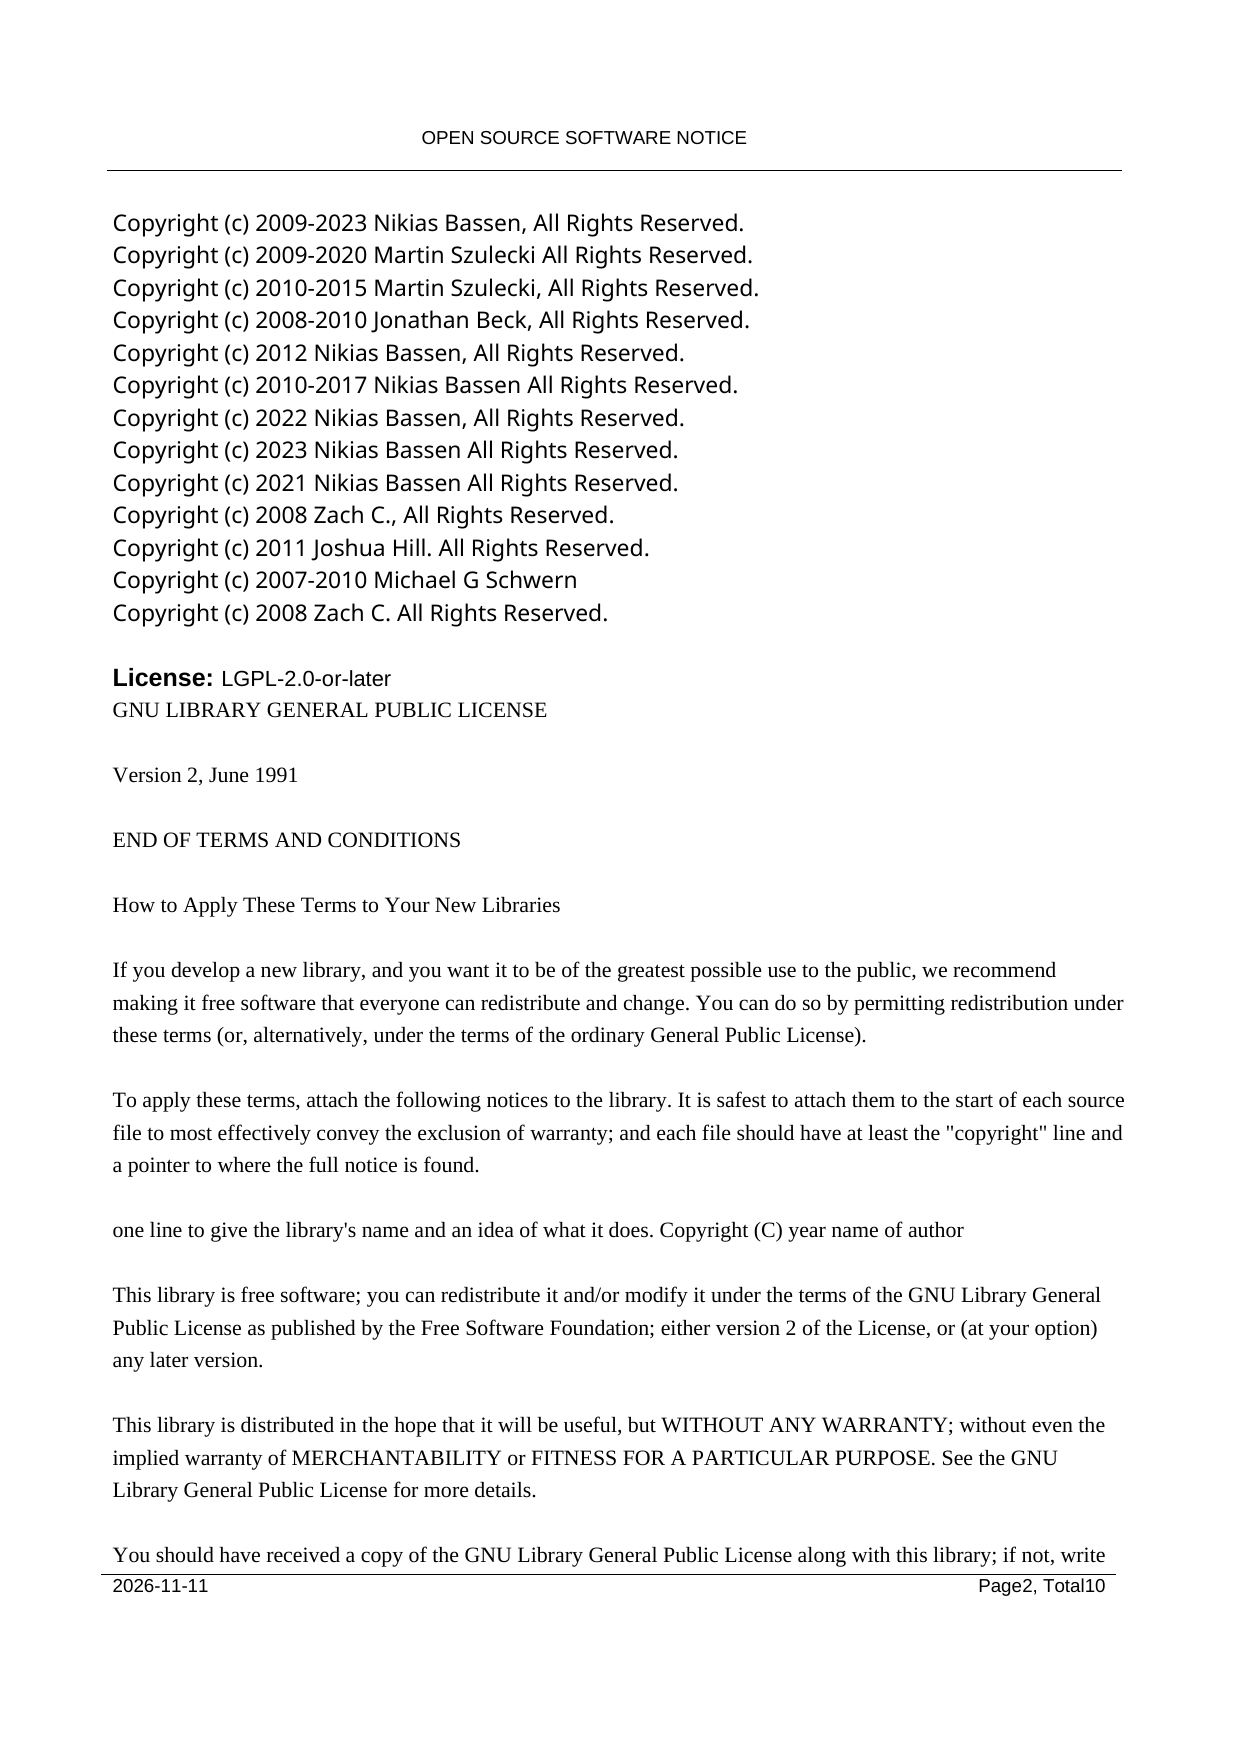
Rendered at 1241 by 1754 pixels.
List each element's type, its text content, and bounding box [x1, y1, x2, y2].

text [112, 694, 1128, 1571]
text License: LGPL-2.0-or-later [112, 661, 1128, 694]
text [112, 206, 1128, 661]
